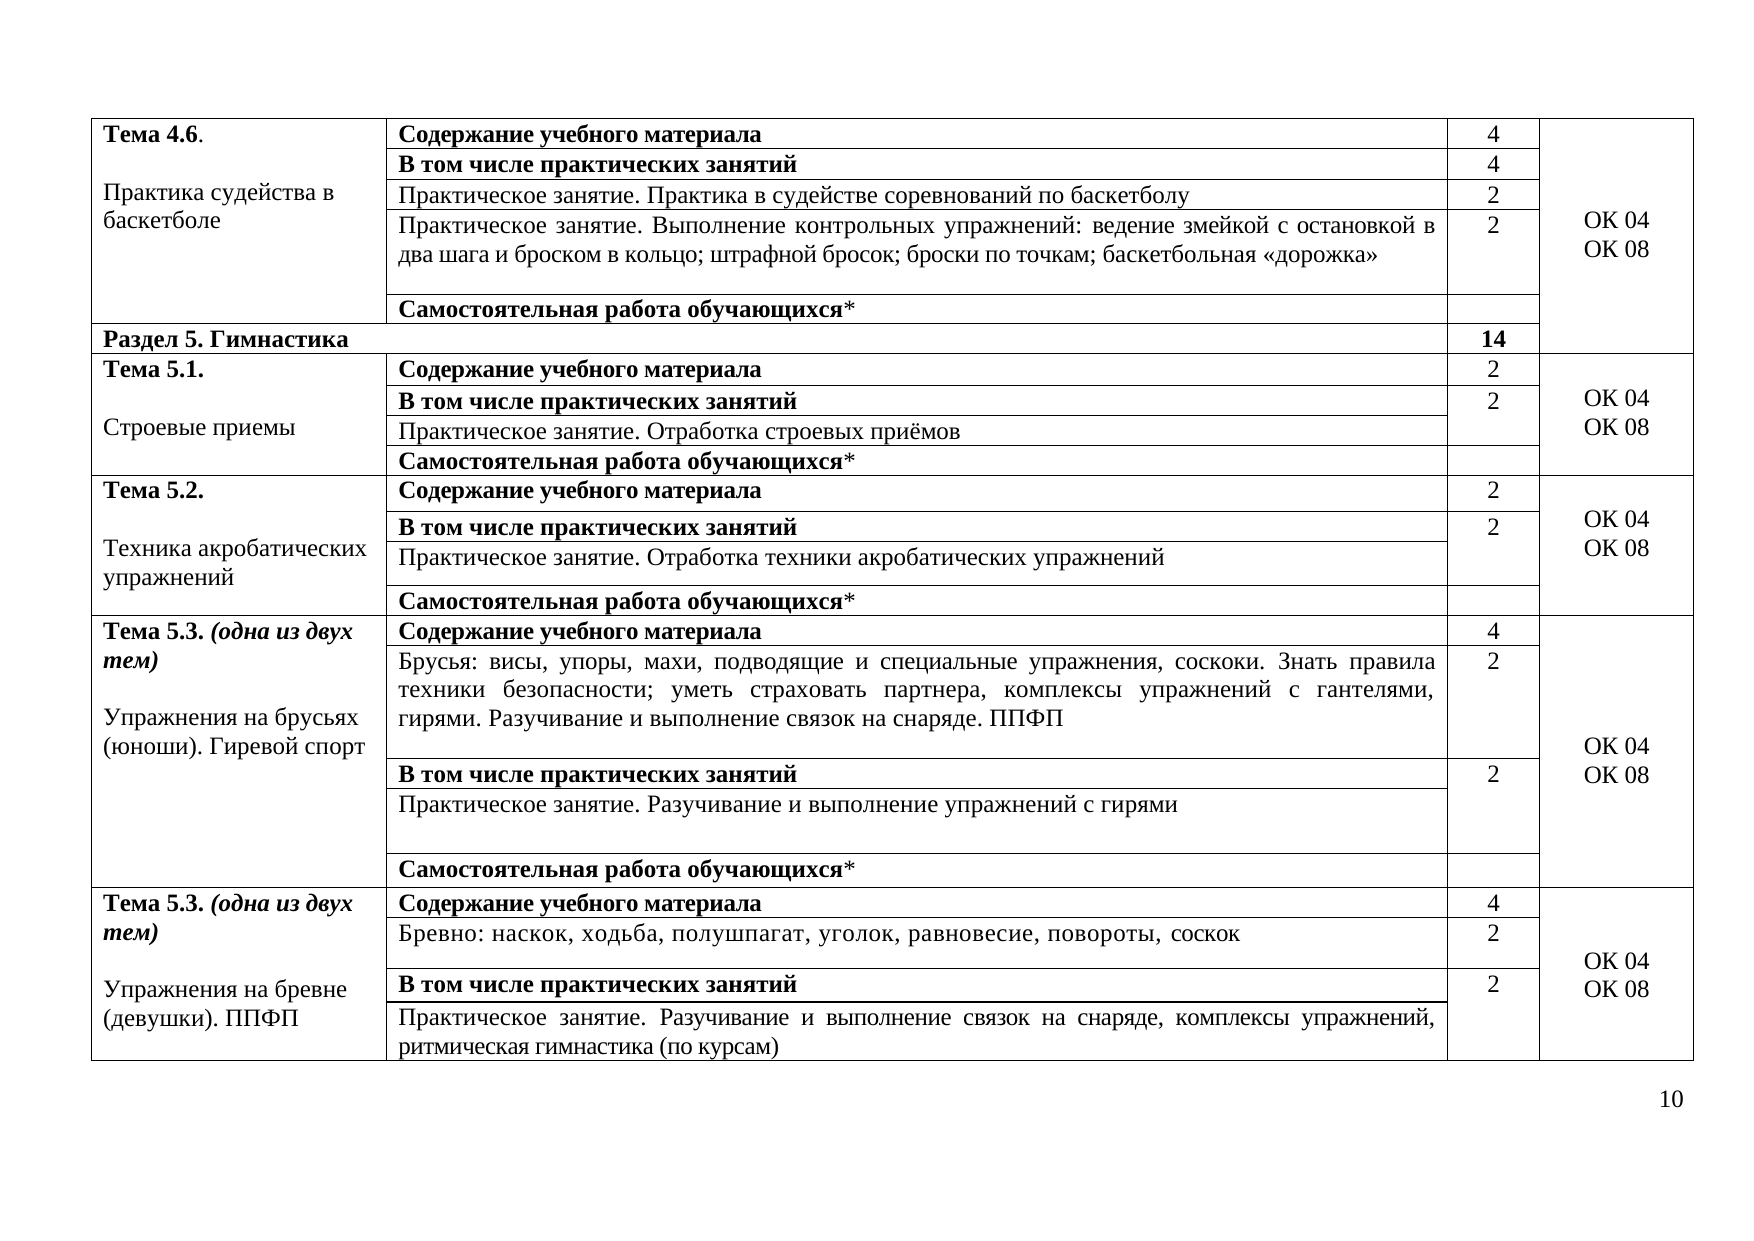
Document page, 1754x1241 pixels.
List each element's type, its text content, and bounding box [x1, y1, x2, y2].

table_cell [1448, 586, 1539, 615]
table_cell Содержание учебного материала [387, 476, 1447, 511]
table_cell В том числе практических занятий [387, 149, 1447, 179]
table_cell 4 [1448, 119, 1539, 148]
table_cell 2 [1448, 646, 1539, 758]
table_cell Бревно: наскок, ходьба, полушпагат, уголок, равновесие, повороты, соскок [387, 918, 1447, 968]
table_cell В том числе практических занятий [387, 386, 1447, 415]
table_cell ОК 04 ОК 08 [1540, 354, 1693, 474]
table_cell Тема 5.3. (одна из двух тем) Упражнения на брусьях (юноши). Гиревой спорт [92, 616, 386, 887]
table_cell 2 [1448, 354, 1539, 385]
table_cell Содержание учебного материала [387, 616, 1447, 645]
table_cell Брусья: висы, упоры, махи, подводящие и специальные упражнения, соскоки. Знать правила техники безопасности; уметь страховать партнера, комплексы упражнений с гантелями, гирями. Разучивание и выполнение связок на снаряде. ППФП [387, 646, 1447, 758]
table_cell Тема 5.1. Строевые приемы [92, 354, 386, 474]
table_cell Практическое занятие. Разучивание и выполнение упражнений с гирями [387, 789, 1447, 853]
table_cell ОК 04 ОК 08 [1540, 888, 1693, 1060]
table_cell Самостоятельная работа обучающихся* [387, 295, 1447, 323]
table_cell 4 [1448, 888, 1539, 917]
table_cell ОК 04 ОК 08 [1540, 119, 1693, 353]
table_cell Практическое занятие. Отработка строевых приёмов [387, 416, 1447, 445]
table_cell [1448, 295, 1539, 323]
table_cell Содержание учебного материала [387, 354, 1447, 385]
table_cell Самостоятельная работа обучающихся* [387, 446, 1447, 474]
table_cell Самостоятельная работа обучающихся* [387, 586, 1447, 615]
table_cell В том числе практических занятий [387, 969, 1447, 1001]
table_cell Практическое занятие. Отработка техники акробатических упражнений [387, 542, 1447, 585]
table_cell 2 [1448, 969, 1539, 1060]
table_cell ОК 04 ОК 08 [1540, 616, 1693, 887]
table_cell 2 [1448, 476, 1539, 511]
table_cell 2 [1448, 180, 1539, 209]
table_cell 2 [1448, 512, 1539, 585]
table_cell Тема 5.3. (одна из двух тем) Упражнения на бревне (девушки). ППФП [92, 888, 386, 1060]
table_cell 2 [1448, 759, 1539, 853]
table_cell Раздел 5. Гимнастика [92, 324, 1447, 353]
table_cell 4 [1448, 616, 1539, 645]
table_cell Самостоятельная работа обучающихся* [387, 854, 1447, 887]
table_cell [1448, 854, 1539, 887]
table_cell В том числе практических занятий [387, 512, 1447, 541]
table_cell 2 [1448, 918, 1539, 968]
table_cell Содержание учебного материала [387, 888, 1447, 917]
table_cell Практическое занятие. Разучивание и выполнение связок на снаряде, комплексы упражнений, ритмическая гимнастика (по курсам) [387, 1003, 1447, 1060]
table_cell В том числе практических занятий [387, 759, 1447, 788]
table_cell 4 [1448, 149, 1539, 179]
table_cell 2 [1448, 210, 1539, 293]
table_cell Тема 5.2. Техника акробатических упражнений [92, 476, 386, 615]
table_cell Содержание учебного материала [387, 119, 1447, 148]
table_cell 2 [1448, 386, 1539, 445]
table_cell ОК 04 ОК 08 [1540, 476, 1693, 615]
table_cell 14 [1448, 324, 1539, 353]
table_cell Тема 4.6. Практика судейства в баскетболе [92, 119, 386, 323]
table_cell Практическое занятие. Выполнение контрольных упражнений: ведение змейкой с остановкой в два шага и броском в кольцо; штрафной бросок; броски по точкам; баскетбольная «дорожка» [387, 210, 1447, 293]
table_cell Практическое занятие. Практика в судействе соревнований по баскетболу [387, 180, 1447, 209]
table_cell [1448, 446, 1539, 474]
